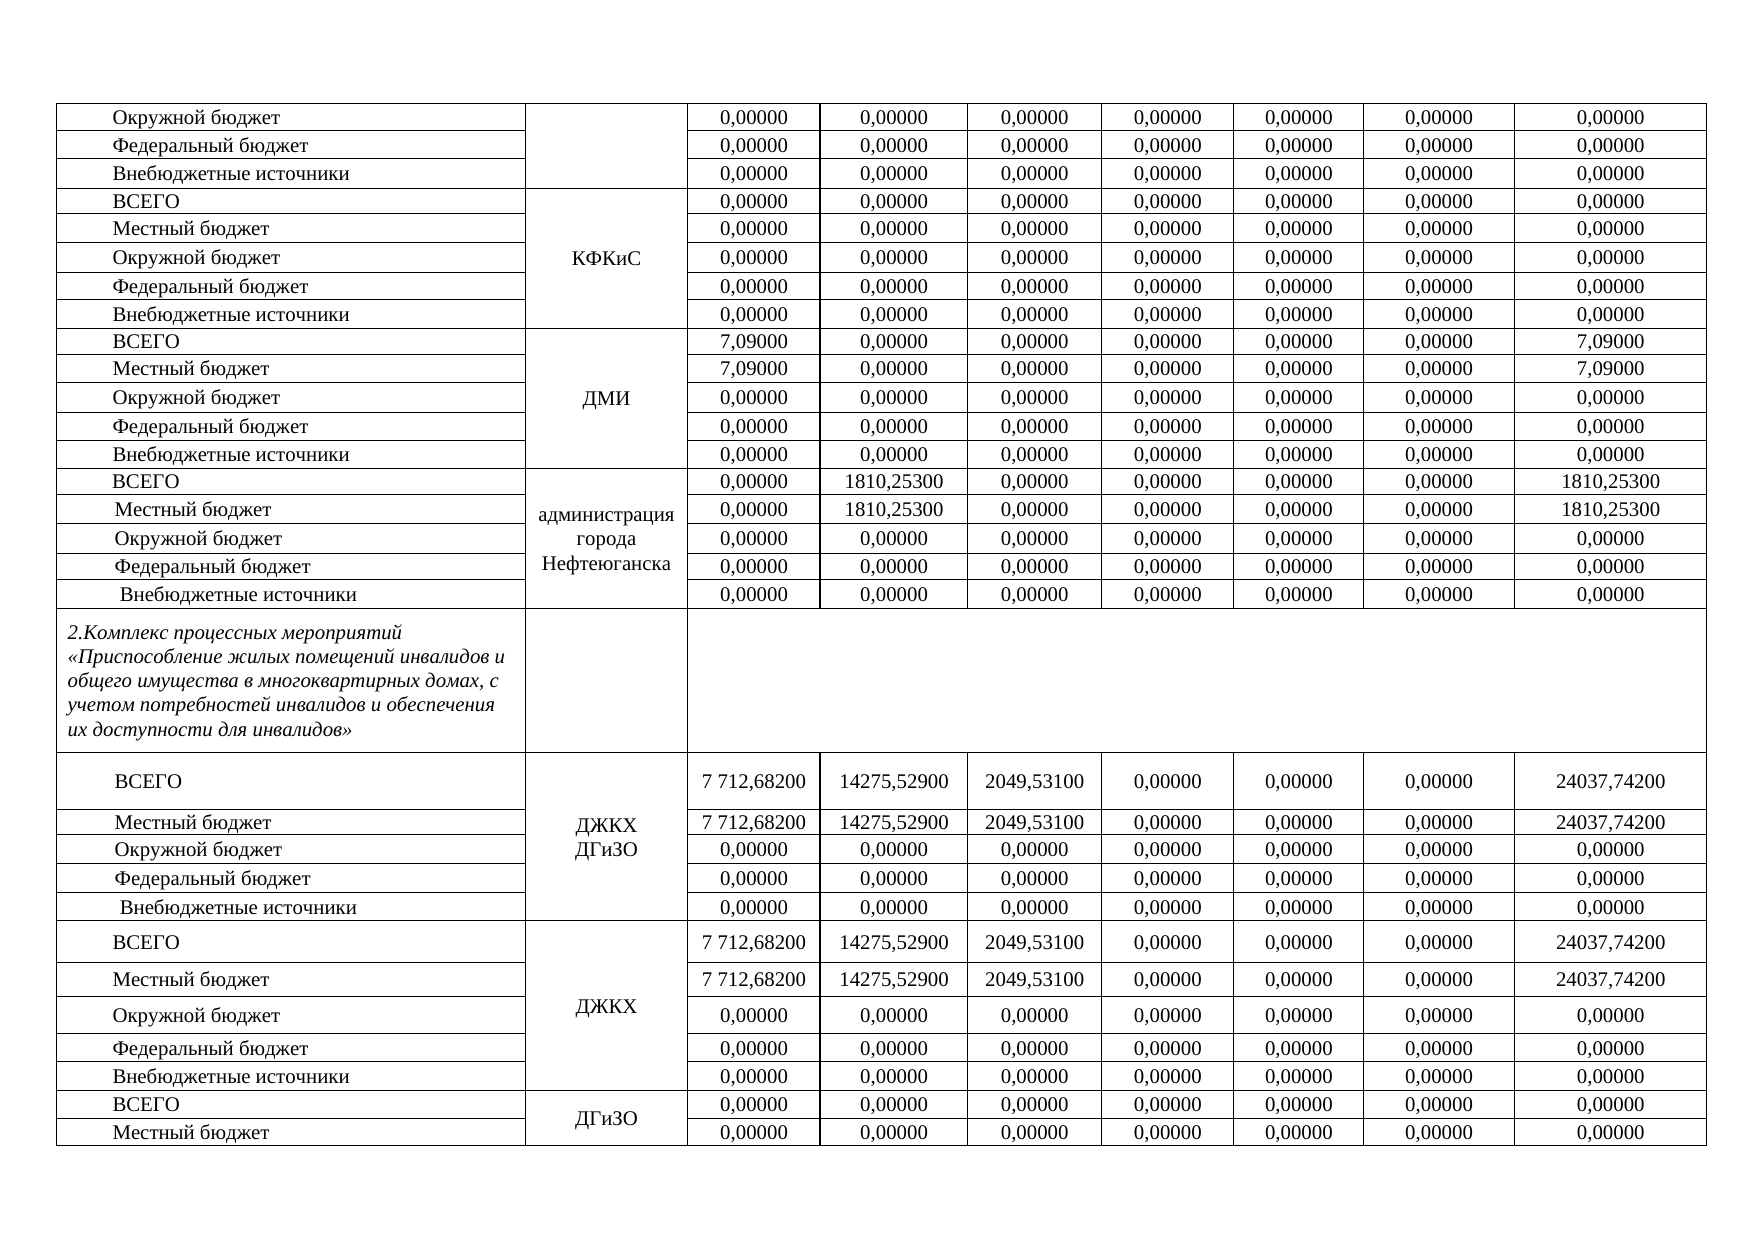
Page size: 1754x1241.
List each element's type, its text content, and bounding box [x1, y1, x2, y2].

table_cell 0,00000 [968, 104, 1101, 130]
table_cell Федеральный бюджет [57, 1034, 525, 1061]
table_cell 0,00000 [821, 554, 967, 579]
table_cell [526, 609, 687, 752]
table_cell 0,00000 [1234, 383, 1363, 412]
table_cell 0,00000 [1515, 1119, 1706, 1145]
table_cell 0,00000 [1515, 554, 1706, 579]
table_cell 0,00000 [688, 300, 819, 328]
table_cell 0,00000 [1102, 273, 1233, 299]
table_cell 0,00000 [1102, 835, 1233, 863]
table_cell 0,00000 [821, 189, 967, 213]
table_cell 0,00000 [821, 1034, 967, 1061]
table_cell 0,00000 [1364, 495, 1514, 523]
table_cell 0,00000 [1102, 1062, 1233, 1090]
table_cell 0,00000 [1102, 1091, 1233, 1118]
table_cell 0,00000 [688, 580, 819, 608]
table_cell 0,00000 [968, 413, 1101, 439]
table_cell 24037,74200 [1515, 753, 1706, 809]
table_cell 0,00000 [1515, 1034, 1706, 1061]
table_cell 0,00000 [688, 1062, 819, 1090]
table_cell 0,00000 [1364, 159, 1514, 188]
table_cell 0,00000 [1234, 159, 1363, 188]
table_cell 0,00000 [968, 495, 1101, 523]
table_cell 0,00000 [688, 469, 819, 494]
table_cell 0,00000 [821, 243, 967, 272]
table_cell 0,00000 [821, 864, 967, 892]
table_cell 0,00000 [1234, 469, 1363, 494]
table_cell 0,00000 [1515, 524, 1706, 552]
table_cell 0,00000 [1364, 104, 1514, 130]
table_cell 0,00000 [968, 1091, 1101, 1118]
table_cell 0,00000 [1515, 159, 1706, 188]
table_cell 0,00000 [1234, 1119, 1363, 1145]
table_cell 0,00000 [1364, 131, 1514, 158]
table_cell Внебюджетные источники [57, 441, 525, 468]
table_cell 0,00000 [968, 1034, 1101, 1061]
table_cell 0,00000 [1364, 469, 1514, 494]
table_cell 0,00000 [688, 1119, 819, 1145]
table_cell ВСЕГО [57, 189, 525, 213]
table_cell Внебюджетные источники [57, 1062, 525, 1090]
table_cell 0,00000 [1234, 1062, 1363, 1090]
table_cell 0,00000 [1234, 864, 1363, 892]
table_cell 0,00000 [1102, 383, 1233, 412]
table_cell 0,00000 [1102, 495, 1233, 523]
table_cell 14275,52900 [821, 810, 967, 834]
table_cell 0,00000 [1102, 864, 1233, 892]
table_cell 0,00000 [1515, 104, 1706, 130]
table_cell 0,00000 [821, 300, 967, 328]
table_cell ВСЕГО [57, 921, 525, 962]
table_cell Окружной бюджет [57, 243, 525, 272]
table_cell 0,00000 [1234, 554, 1363, 579]
table_cell 0,00000 [1515, 1062, 1706, 1090]
table_cell 0,00000 [688, 495, 819, 523]
table_cell 0,00000 [1102, 810, 1233, 834]
table_cell 0,00000 [1364, 835, 1514, 863]
table_cell Окружной бюджет [57, 997, 525, 1033]
table_cell 0,00000 [968, 1062, 1101, 1090]
table_cell 0,00000 [1102, 300, 1233, 328]
table_cell 0,00000 [1102, 893, 1233, 920]
table_cell 0,00000 [968, 159, 1101, 188]
table_cell 0,00000 [1234, 495, 1363, 523]
table_cell 0,00000 [1234, 300, 1363, 328]
table_cell 24037,74200 [1515, 921, 1706, 962]
table_cell ВСЕГО [57, 753, 525, 809]
table_cell 0,00000 [1364, 580, 1514, 608]
table_cell 0,00000 [821, 997, 967, 1033]
table_cell 0,00000 [968, 997, 1101, 1033]
table_cell 0,00000 [1234, 997, 1363, 1033]
table_cell 0,00000 [1364, 1062, 1514, 1090]
table_cell Окружной бюджет [57, 104, 525, 130]
table_cell 0,00000 [1364, 1119, 1514, 1145]
table_cell 0,00000 [1364, 300, 1514, 328]
table_cell 0,00000 [968, 273, 1101, 299]
table_cell 14275,52900 [821, 921, 967, 962]
table_cell 24037,74200 [1515, 810, 1706, 834]
table_cell 0,00000 [1234, 835, 1363, 863]
table_cell 0,00000 [1364, 189, 1514, 213]
table_cell 0,00000 [821, 893, 967, 920]
table_cell 0,00000 [968, 131, 1101, 158]
table_cell 0,00000 [1515, 131, 1706, 158]
table_cell 0,00000 [821, 214, 967, 242]
table_cell 0,00000 [688, 1034, 819, 1061]
table_cell 0,00000 [688, 554, 819, 579]
table_cell Местный бюджет [57, 214, 525, 242]
table_cell 0,00000 [1102, 1119, 1233, 1145]
table_cell 0,00000 [1364, 243, 1514, 272]
table_cell 0,00000 [968, 835, 1101, 863]
table_cell 0,00000 [1234, 1091, 1363, 1118]
table_cell 0,00000 [688, 524, 819, 552]
table_cell Местный бюджет [57, 1119, 525, 1145]
table_cell 0,00000 [1364, 383, 1514, 412]
table_cell ВСЕГО [57, 469, 525, 494]
table_cell КФКиС [526, 189, 687, 328]
table_cell 0,00000 [1234, 189, 1363, 213]
table_cell 0,00000 [1515, 835, 1706, 863]
table_cell Федеральный бюджет [57, 413, 525, 439]
table_cell 0,00000 [1364, 963, 1514, 996]
table_cell 0,00000 [1364, 997, 1514, 1033]
table_cell 0,00000 [968, 300, 1101, 328]
table_cell 0,00000 [1515, 441, 1706, 468]
table_cell Внебюджетные источники [57, 893, 525, 920]
table_cell 0,00000 [1515, 893, 1706, 920]
table_cell 0,00000 [968, 524, 1101, 552]
table_cell 2049,53100 [968, 963, 1101, 996]
table_cell 0,00000 [1515, 864, 1706, 892]
table_cell 0,00000 [1102, 554, 1233, 579]
table_cell ДМИ [526, 329, 687, 468]
table_cell 1810,25300 [1515, 495, 1706, 523]
table_cell ВСЕГО [57, 329, 525, 353]
table_cell 0,00000 [968, 1119, 1101, 1145]
table_cell 0,00000 [1234, 413, 1363, 439]
table_cell 0,00000 [1364, 441, 1514, 468]
table_cell 0,00000 [1102, 524, 1233, 552]
table_cell 0,00000 [1102, 441, 1233, 468]
table_cell 7,09000 [688, 355, 819, 382]
table_cell 1810,25300 [821, 495, 967, 523]
table_cell 0,00000 [1102, 963, 1233, 996]
table_cell 0,00000 [688, 835, 819, 863]
table_cell 0,00000 [1102, 1034, 1233, 1061]
table_cell 0,00000 [1234, 810, 1363, 834]
table_cell 0,00000 [1234, 104, 1363, 130]
table_cell 0,00000 [688, 214, 819, 242]
table_cell 0,00000 [1102, 329, 1233, 353]
table_cell 0,00000 [688, 273, 819, 299]
table_cell 0,00000 [1515, 189, 1706, 213]
table_cell ДЖКХ [526, 921, 687, 1090]
table_cell 0,00000 [1515, 300, 1706, 328]
table_cell 0,00000 [688, 131, 819, 158]
table_cell 2049,53100 [968, 921, 1101, 962]
table_cell 1810,25300 [821, 469, 967, 494]
table_cell 0,00000 [821, 104, 967, 130]
table_cell 0,00000 [1515, 214, 1706, 242]
table_cell 0,00000 [1234, 524, 1363, 552]
table_cell 0,00000 [1102, 355, 1233, 382]
table_cell 0,00000 [688, 189, 819, 213]
table_cell 0,00000 [968, 554, 1101, 579]
table_cell 0,00000 [1364, 864, 1514, 892]
table_cell Внебюджетные источники [57, 159, 525, 188]
table_cell Местный бюджет [57, 810, 525, 834]
table_cell 2049,53100 [968, 810, 1101, 834]
table_cell 0,00000 [1234, 893, 1363, 920]
table_cell 0,00000 [821, 413, 967, 439]
table_cell Местный бюджет [57, 963, 525, 996]
table_cell 0,00000 [968, 214, 1101, 242]
table_cell 0,00000 [968, 893, 1101, 920]
table_cell 7,09000 [688, 329, 819, 353]
table_cell 0,00000 [1234, 580, 1363, 608]
table_cell Федеральный бюджет [57, 864, 525, 892]
table_cell Окружной бюджет [57, 835, 525, 863]
table_cell 0,00000 [821, 131, 967, 158]
table_cell 7 712,68200 [688, 753, 819, 809]
table_cell 0,00000 [1102, 997, 1233, 1033]
table_cell ДЖКХ ДГиЗО [526, 753, 687, 920]
table_cell 7,09000 [1515, 355, 1706, 382]
table_cell 0,00000 [1364, 355, 1514, 382]
table_cell 0,00000 [1364, 413, 1514, 439]
table_cell 0,00000 [1515, 273, 1706, 299]
table_cell 0,00000 [821, 1062, 967, 1090]
table_cell Федеральный бюджет [57, 131, 525, 158]
table_cell 0,00000 [1102, 131, 1233, 158]
table_cell 0,00000 [821, 383, 967, 412]
table_cell администрация города Нефтеюганска [526, 469, 687, 608]
table_cell 0,00000 [968, 355, 1101, 382]
table_cell 24037,74200 [1515, 963, 1706, 996]
table_cell 0,00000 [1364, 273, 1514, 299]
table_cell 0,00000 [1234, 131, 1363, 158]
table_cell 0,00000 [821, 1091, 967, 1118]
table_cell 0,00000 [821, 355, 967, 382]
table_cell 0,00000 [688, 243, 819, 272]
table_cell 0,00000 [1102, 159, 1233, 188]
table_cell 0,00000 [821, 273, 967, 299]
table_cell 7 712,68200 [688, 810, 819, 834]
table_cell 7 712,68200 [688, 921, 819, 962]
table_cell 2049,53100 [968, 753, 1101, 809]
table_cell 0,00000 [1364, 753, 1514, 809]
table_cell 0,00000 [1234, 329, 1363, 353]
table_cell 0,00000 [1364, 1091, 1514, 1118]
table_cell 0,00000 [821, 580, 967, 608]
table_cell 0,00000 [1102, 753, 1233, 809]
table_cell Местный бюджет [57, 355, 525, 382]
table_cell 0,00000 [1515, 997, 1706, 1033]
table_cell 0,00000 [1234, 921, 1363, 962]
table_cell 0,00000 [1515, 580, 1706, 608]
table_cell 0,00000 [1102, 580, 1233, 608]
table_cell 14275,52900 [821, 963, 967, 996]
table_cell 0,00000 [1102, 413, 1233, 439]
table_cell 0,00000 [821, 524, 967, 552]
table_cell 0,00000 [688, 1091, 819, 1118]
table_cell 0,00000 [821, 441, 967, 468]
table_cell 0,00000 [688, 997, 819, 1033]
table_cell 0,00000 [1102, 214, 1233, 242]
table_cell Местный бюджет [57, 495, 525, 523]
table_cell 0,00000 [688, 104, 819, 130]
table_cell 0,00000 [1234, 243, 1363, 272]
table_cell 0,00000 [821, 835, 967, 863]
table_cell ДГиЗО [526, 1091, 687, 1145]
table_cell ВСЕГО [57, 1091, 525, 1118]
table_cell 0,00000 [1234, 963, 1363, 996]
table_cell 0,00000 [968, 329, 1101, 353]
table_cell 2.Комплекс процессных мероприятий «Приспособление жилых помещений инвалидов и общего имущества в многоквартирных домах, с учетом потребностей инвалидов и обеспечения их доступности для инвалидов» [57, 609, 525, 752]
table_cell 0,00000 [1102, 189, 1233, 213]
table_cell 0,00000 [1364, 554, 1514, 579]
table_cell 0,00000 [688, 893, 819, 920]
table_cell 0,00000 [1515, 243, 1706, 272]
table_cell Федеральный бюджет [57, 554, 525, 579]
table_cell 0,00000 [1515, 1091, 1706, 1118]
table_cell 0,00000 [1364, 329, 1514, 353]
table_cell 0,00000 [821, 1119, 967, 1145]
table_cell 0,00000 [1364, 921, 1514, 962]
table_cell 0,00000 [968, 441, 1101, 468]
table_cell 0,00000 [1102, 243, 1233, 272]
table_cell 0,00000 [1364, 893, 1514, 920]
table_cell 0,00000 [1364, 214, 1514, 242]
table_cell 0,00000 [1234, 753, 1363, 809]
table_cell 0,00000 [688, 864, 819, 892]
table_cell 0,00000 [1234, 441, 1363, 468]
table_cell Окружной бюджет [57, 383, 525, 412]
table_cell 0,00000 [688, 383, 819, 412]
table_cell 0,00000 [1234, 214, 1363, 242]
table_cell 0,00000 [968, 864, 1101, 892]
table_cell 0,00000 [1102, 921, 1233, 962]
table_cell 14275,52900 [821, 753, 967, 809]
table_cell 0,00000 [821, 159, 967, 188]
table_cell 0,00000 [1515, 383, 1706, 412]
table_cell Окружной бюджет [57, 524, 525, 552]
table_cell 0,00000 [1364, 1034, 1514, 1061]
table_cell 0,00000 [1234, 273, 1363, 299]
table_cell 7,09000 [1515, 329, 1706, 353]
table_cell 0,00000 [1515, 413, 1706, 439]
table_cell 0,00000 [1234, 355, 1363, 382]
table_cell 0,00000 [688, 441, 819, 468]
table_cell 0,00000 [1102, 104, 1233, 130]
table_cell 0,00000 [968, 189, 1101, 213]
table_cell Внебюджетные источники [57, 300, 525, 328]
table_cell 0,00000 [968, 580, 1101, 608]
table_cell Федеральный бюджет [57, 273, 525, 299]
table_cell [688, 609, 1706, 752]
table_cell 0,00000 [1364, 524, 1514, 552]
table_cell 0,00000 [821, 329, 967, 353]
table_cell 0,00000 [968, 469, 1101, 494]
table_cell 0,00000 [1102, 469, 1233, 494]
table_cell 0,00000 [968, 243, 1101, 272]
table_cell 0,00000 [1234, 1034, 1363, 1061]
table_cell 0,00000 [688, 413, 819, 439]
table_cell 0,00000 [1364, 810, 1514, 834]
table_cell 0,00000 [968, 383, 1101, 412]
table_cell 0,00000 [688, 159, 819, 188]
table_cell 1810,25300 [1515, 469, 1706, 494]
table_cell 7 712,68200 [688, 963, 819, 996]
table_cell Внебюджетные источники [57, 580, 525, 608]
